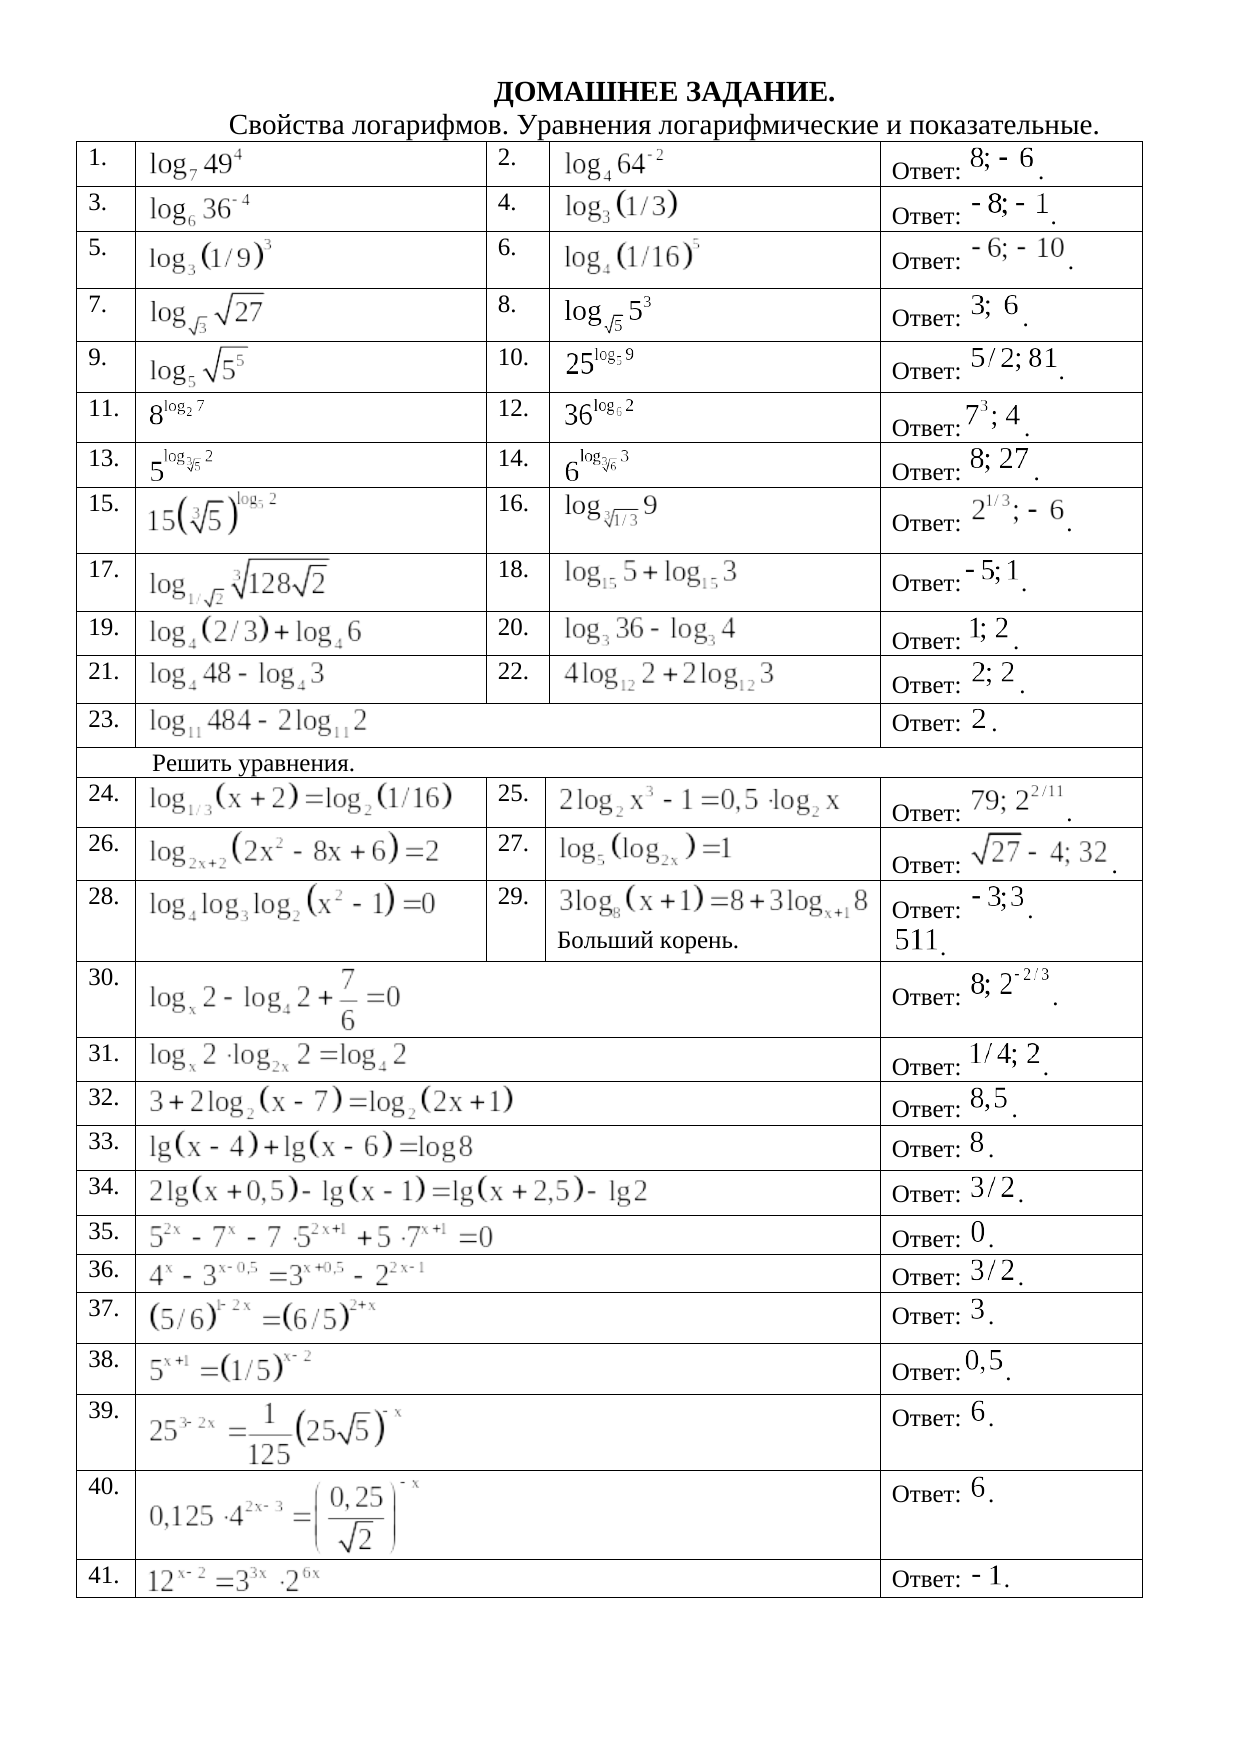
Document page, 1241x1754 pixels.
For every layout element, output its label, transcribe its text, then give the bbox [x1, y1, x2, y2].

table_cell Решить уравнения. [77, 748, 1142, 777]
table_cell 30. [77, 962, 135, 1037]
table_cell 10. [487, 342, 549, 392]
table_cell 25. [487, 778, 545, 827]
table_cell 34. [77, 1171, 135, 1215]
table_cell 33. [77, 1126, 135, 1170]
table_header 1. [77, 142, 135, 186]
table_cell Ответ: . [881, 1126, 1142, 1170]
table_cell [136, 232, 486, 288]
table_cell 7. [77, 289, 135, 341]
table_cell [550, 393, 880, 442]
table_cell 27. [487, 828, 545, 880]
table_header [550, 142, 880, 186]
table_cell [136, 488, 486, 553]
table_cell 12. [487, 393, 549, 442]
table_cell 22. [487, 656, 549, 703]
table_cell 24. [77, 778, 135, 827]
text Свойства логарифмов. Уравнения логарифмические и показательные. [177, 107, 1152, 141]
table_cell [136, 1126, 880, 1170]
table_cell 18. [487, 554, 549, 611]
table_cell Ответ: . [881, 1216, 1142, 1253]
table_cell 17. [77, 554, 135, 611]
table_cell [136, 1038, 880, 1081]
table_cell 16. [487, 488, 549, 553]
table_cell Ответ: . [881, 289, 1142, 341]
table_cell [136, 704, 880, 747]
table_cell 20. [487, 612, 549, 655]
table_cell [136, 393, 486, 442]
table_cell [546, 778, 880, 827]
table_cell Ответ: . [881, 1395, 1142, 1470]
table_header 2. [487, 142, 549, 186]
text ДОМАШНЕЕ ЗАДАНИЕ. [177, 74, 1152, 107]
table_header [136, 142, 486, 186]
table_cell 31. [77, 1038, 135, 1081]
table_cell [136, 1216, 880, 1253]
table_cell [550, 289, 880, 341]
table_cell [136, 1560, 880, 1597]
table_cell 3. [77, 187, 135, 231]
table_cell 4. [487, 187, 549, 231]
table_cell [550, 656, 880, 703]
table_cell [136, 962, 880, 1037]
table_cell [136, 1395, 880, 1470]
table_cell Ответ:. [881, 554, 1142, 611]
table_cell Ответ: . [881, 342, 1142, 392]
table_header Ответ: . [881, 142, 1142, 186]
table_cell [136, 778, 486, 827]
table_cell 9. [77, 342, 135, 392]
table_cell 41. [77, 1560, 135, 1597]
table_cell 14. [487, 443, 549, 487]
table_cell [136, 554, 486, 611]
table_cell 40. [77, 1471, 135, 1559]
table_cell [136, 1255, 880, 1292]
table_cell Ответ: . [881, 1038, 1142, 1081]
table_cell [136, 1082, 880, 1125]
table_cell Ответ: . [881, 1560, 1142, 1597]
table_cell Ответ: . [881, 612, 1142, 655]
table_cell [136, 289, 486, 341]
table_cell [136, 1171, 880, 1215]
table_cell 8. [487, 289, 549, 341]
table_cell [136, 1293, 880, 1343]
table_cell [136, 881, 486, 961]
table_cell [550, 612, 880, 655]
table_cell Ответ:. [881, 1344, 1142, 1394]
table_cell [136, 443, 486, 487]
table_cell Ответ: . [881, 488, 1142, 553]
table_cell [546, 828, 880, 880]
table_cell 36. [77, 1255, 135, 1292]
table_cell Больший корень. [546, 881, 880, 961]
table_cell 6. [487, 232, 549, 288]
table_cell 13. [77, 443, 135, 487]
table_cell 23. [77, 704, 135, 747]
table_cell Ответ: . [881, 1082, 1142, 1125]
table_cell [136, 828, 486, 880]
table_cell 15. [77, 488, 135, 553]
table_cell [136, 612, 486, 655]
table_cell 39. [77, 1395, 135, 1470]
table_cell Ответ: . [881, 962, 1142, 1037]
table_cell Ответ: . [881, 1255, 1142, 1292]
table_cell Ответ: . [881, 1471, 1142, 1559]
table_cell 5. [77, 232, 135, 288]
table_cell [136, 1344, 880, 1394]
table_cell [550, 342, 880, 392]
table_cell [550, 187, 880, 231]
table_cell Ответ: . [881, 704, 1142, 747]
table_cell 29. [487, 881, 545, 961]
table_cell Ответ: . [881, 1293, 1142, 1343]
table_cell 11. [77, 393, 135, 442]
table_cell Ответ: . [881, 656, 1142, 703]
table_cell 28. [77, 881, 135, 961]
table_cell [550, 232, 880, 288]
table_cell [550, 554, 880, 611]
table_cell Ответ: . [881, 778, 1142, 827]
table_cell 35. [77, 1216, 135, 1253]
table_cell [136, 1471, 880, 1559]
table_cell 37. [77, 1293, 135, 1343]
table_cell [550, 488, 880, 553]
table_cell [136, 342, 486, 392]
table_cell 38. [77, 1344, 135, 1394]
table_cell Ответ: . . [881, 881, 1142, 961]
table_cell [550, 443, 880, 487]
table_cell 21. [77, 656, 135, 703]
table_cell 26. [77, 828, 135, 880]
table_cell Ответ: . [881, 828, 1142, 880]
table_cell [136, 187, 486, 231]
table_cell 19. [77, 612, 135, 655]
table_cell Ответ:. [881, 393, 1142, 442]
table_cell Ответ: . [881, 187, 1142, 231]
table_cell Ответ: . [881, 443, 1142, 487]
table_cell Ответ: . [881, 1171, 1142, 1215]
table_cell 32. [77, 1082, 135, 1125]
table_cell Ответ: . [881, 232, 1142, 288]
table_cell [136, 656, 486, 703]
